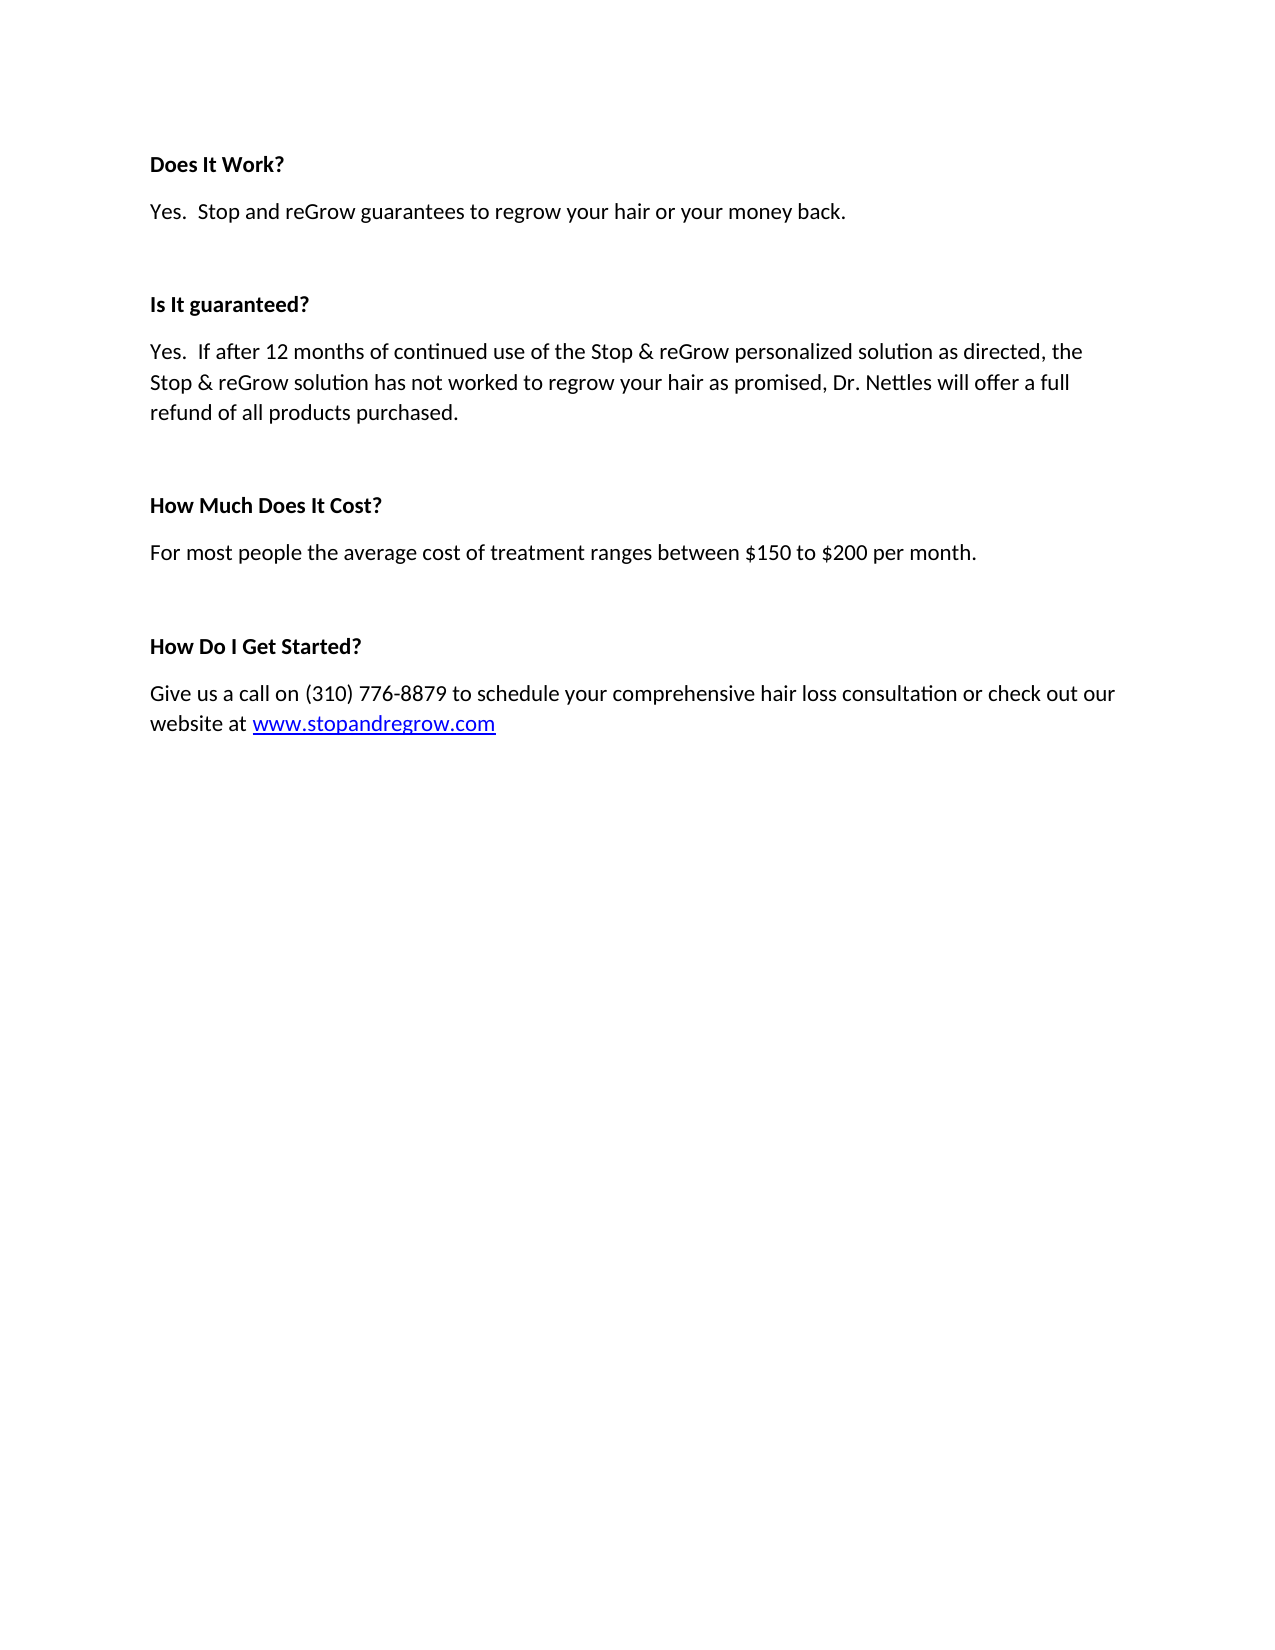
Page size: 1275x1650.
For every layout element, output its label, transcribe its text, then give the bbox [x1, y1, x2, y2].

text Give us a call on (310) 776-8879 to schedule your comprehensive hair loss consultation or check out our website at www.stopandregrow.com [150, 679, 1125, 737]
text Yes. Stop and reGrow guarantees to regrow your hair or your money back. [150, 197, 1125, 225]
text Is It guaranteed? [150, 291, 1125, 319]
text Does It Work? [150, 150, 1125, 178]
text For most people the average cost of treatment ranges between $150 to $200 per month. [150, 538, 1125, 567]
text How Do I Get Started? [150, 632, 1125, 660]
text Yes. If after 12 months of continued use of the Stop & reGrow personalized solution as directed, the Stop & reGrow solution has not worked to regrow your hair as promised, Dr. Nettles will offer a full refund of all products purchased. [150, 337, 1125, 426]
text How Much Does It Cost? [150, 492, 1125, 520]
